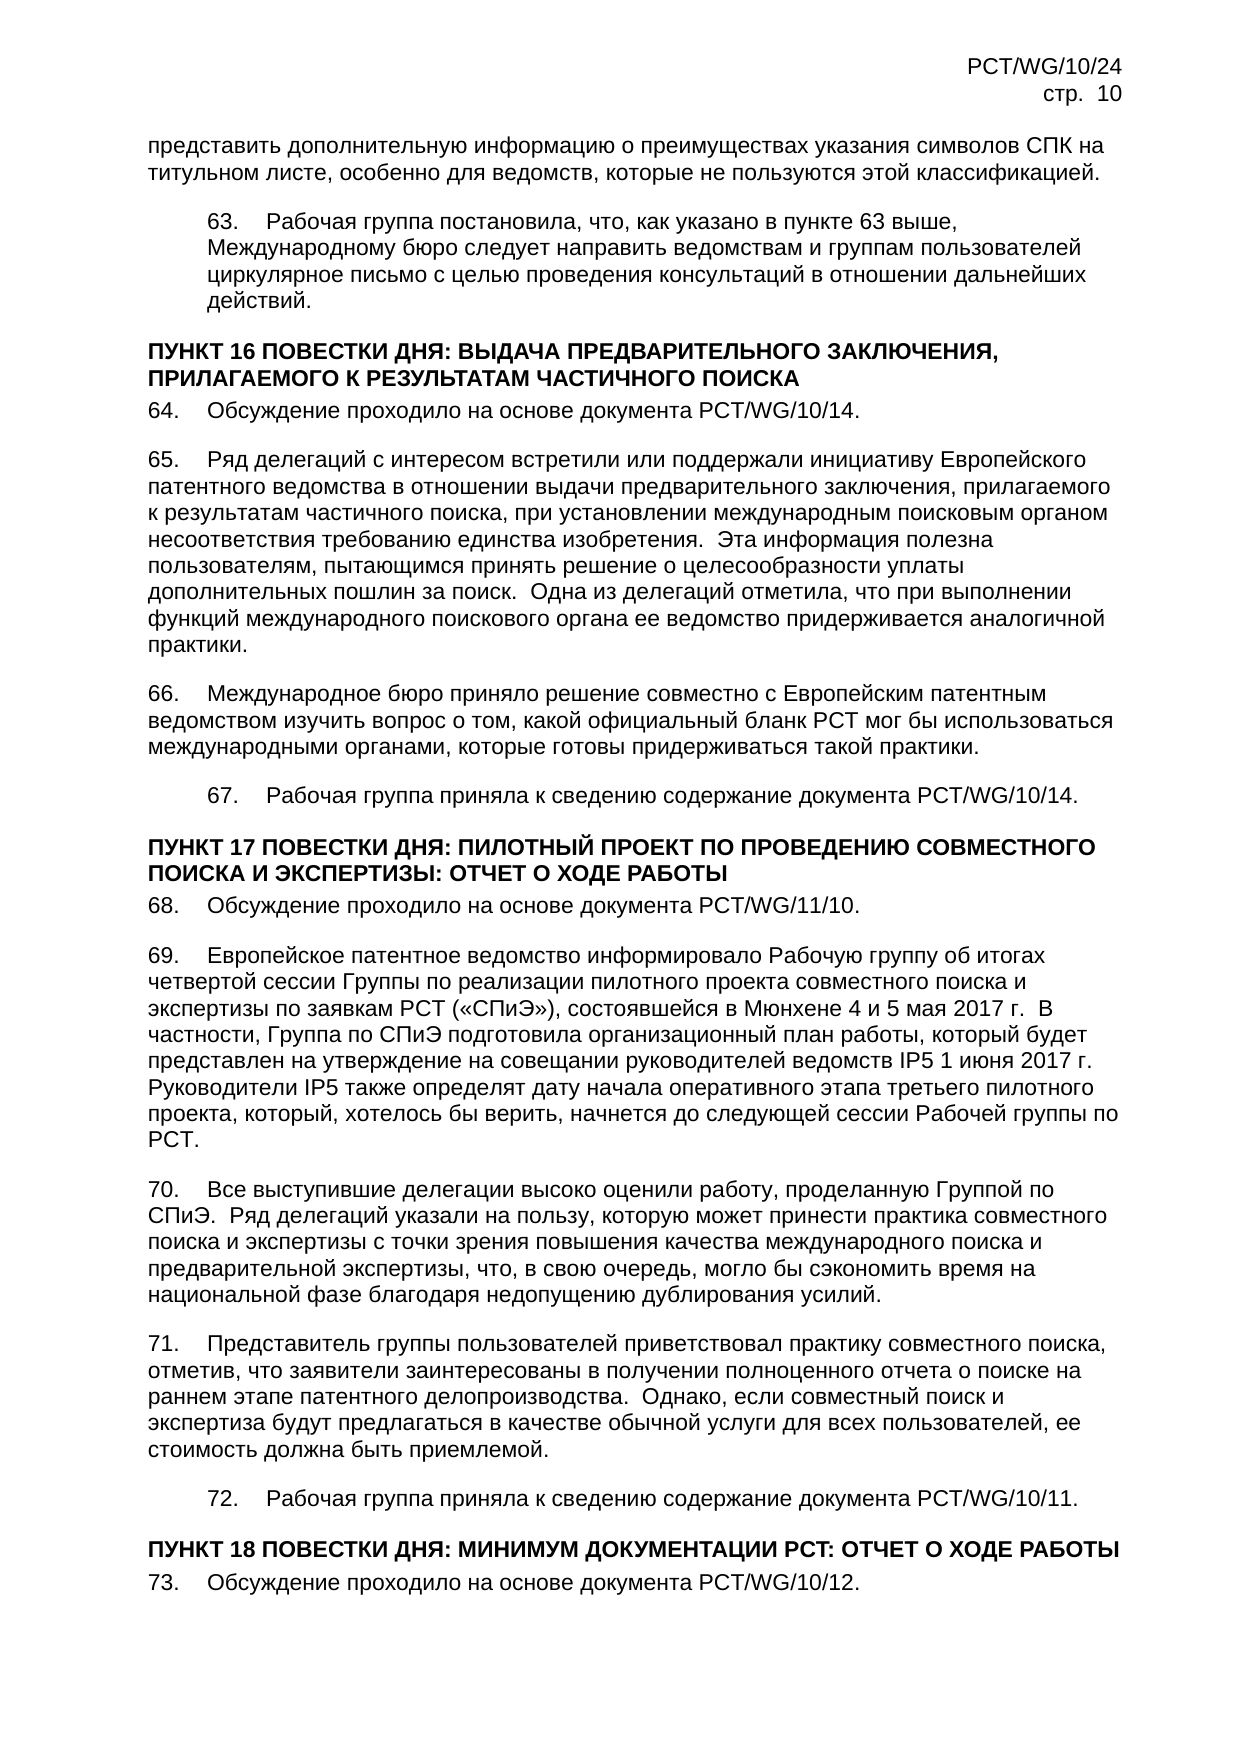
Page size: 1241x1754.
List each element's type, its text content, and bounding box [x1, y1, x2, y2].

text Рабочая группа постановила, что, как указано в пункте 63 выше, Международному бюро следует направить ведомствам и группам пользователей циркулярное письмо с целью проведения консультаций в отношении дальнейших действий. [207, 208, 1122, 313]
subtitle пункт 16 повестки дня: Выдача предварительного заключения, прилагаемого к результатам частичного поиска [148, 338, 1122, 391]
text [148, 132, 1122, 185]
subtitle ПУНКТ 17 ПОВЕСТКИ ДНЯ: ПИЛОТНЫЙ ПРОЕКТ ПО ПРОВЕДЕНИЮ СОВМЕСТНОГО ПОИСКА И ЭКСПЕРТИЗЫ: ОТЧЕТ О ХОДЕ РАБОТЫ [148, 833, 1122, 886]
text Все выступившие делегации высоко оценили работу, проделанную Группой по СПиЭ. Ряд делегаций указали на пользу, которую может принести практика совместного поиска и экспертизы с точки зрения повышения качества международного поиска и предварительной экспертизы, что, в свою очередь, могло бы сэкономить время на национальной фазе благодаря недопущению дублирования усилий. [148, 1176, 1122, 1307]
subtitle ПУНКТ 18 ПОВЕСТКИ ДНЯ: МИНИМУМ ДОКУМЕНТАЦИИ PCT: ОТЧЕТ О ХОДЕ РАБОТЫ [148, 1536, 1122, 1563]
text Европейское патентное ведомство информировало Рабочую группу об итогах четвертой сессии Группы по реализации пилотного проекта совместного поиска и экспертизы по заявкам РСТ («СПиЭ»), состоявшейся в Мюнхене 4 и 5 мая 2017 г. В частности, Группа по СПиЭ подготовила организационный план работы, который будет представлен на утверждение на совещании руководителей ведомств IP5 1 июня 2017 г. Руководители IP5 также определят дату начала оперативного этапа третьего пилотного проекта, который, хотелось бы верить, начнется до следующей сессии Рабочей группы по РСТ. [148, 942, 1122, 1153]
text Обсуждение проходило на основе документа PCT/WG/10/14. [148, 397, 1122, 423]
text Рабочая группа приняла к сведению содержание документа PCT/WG/10/14. [207, 782, 1122, 808]
text Обсуждение проходило на основе документа PCT/WG/10/12. [148, 1569, 1122, 1595]
text Обсуждение проходило на основе документа PCT/WG/11/10. [148, 892, 1122, 919]
text Международное бюро приняло решение совместно с Европейским патентным ведомством изучить вопрос о том, какой официальный бланк PCT мог бы использоваться международными органами, которые готовы придерживаться такой практики. [148, 680, 1122, 759]
text Рабочая группа приняла к сведению содержание документа PCT/WG/10/11. [207, 1485, 1122, 1511]
text Представитель группы пользователей приветствовал практику совместного поиска, отметив, что заявители заинтересованы в получении полноценного отчета о поиске на раннем этапе патентного делопроизводства. Однако, если совместный поиск и экспертиза будут предлагаться в качестве обычной услуги для всех пользователей, ее стоимость должна быть приемлемой. [148, 1330, 1122, 1462]
text Ряд делегаций с интересом встретили или поддержали инициативу Европейского патентного ведомства в отношении выдачи предварительного заключения, прилагаемого к результатам частичного поиска, при установлении международным поисковым органом несоответствия требованию единства изобретения. Эта информация полезна пользователям, пытающимся принять решение о целесообразности уплаты дополнительных пошлин за поиск. Одна из делегаций отметила, что при выполнении функций международного поискового органа ее ведомство придерживается аналогичной практики. [148, 446, 1122, 657]
